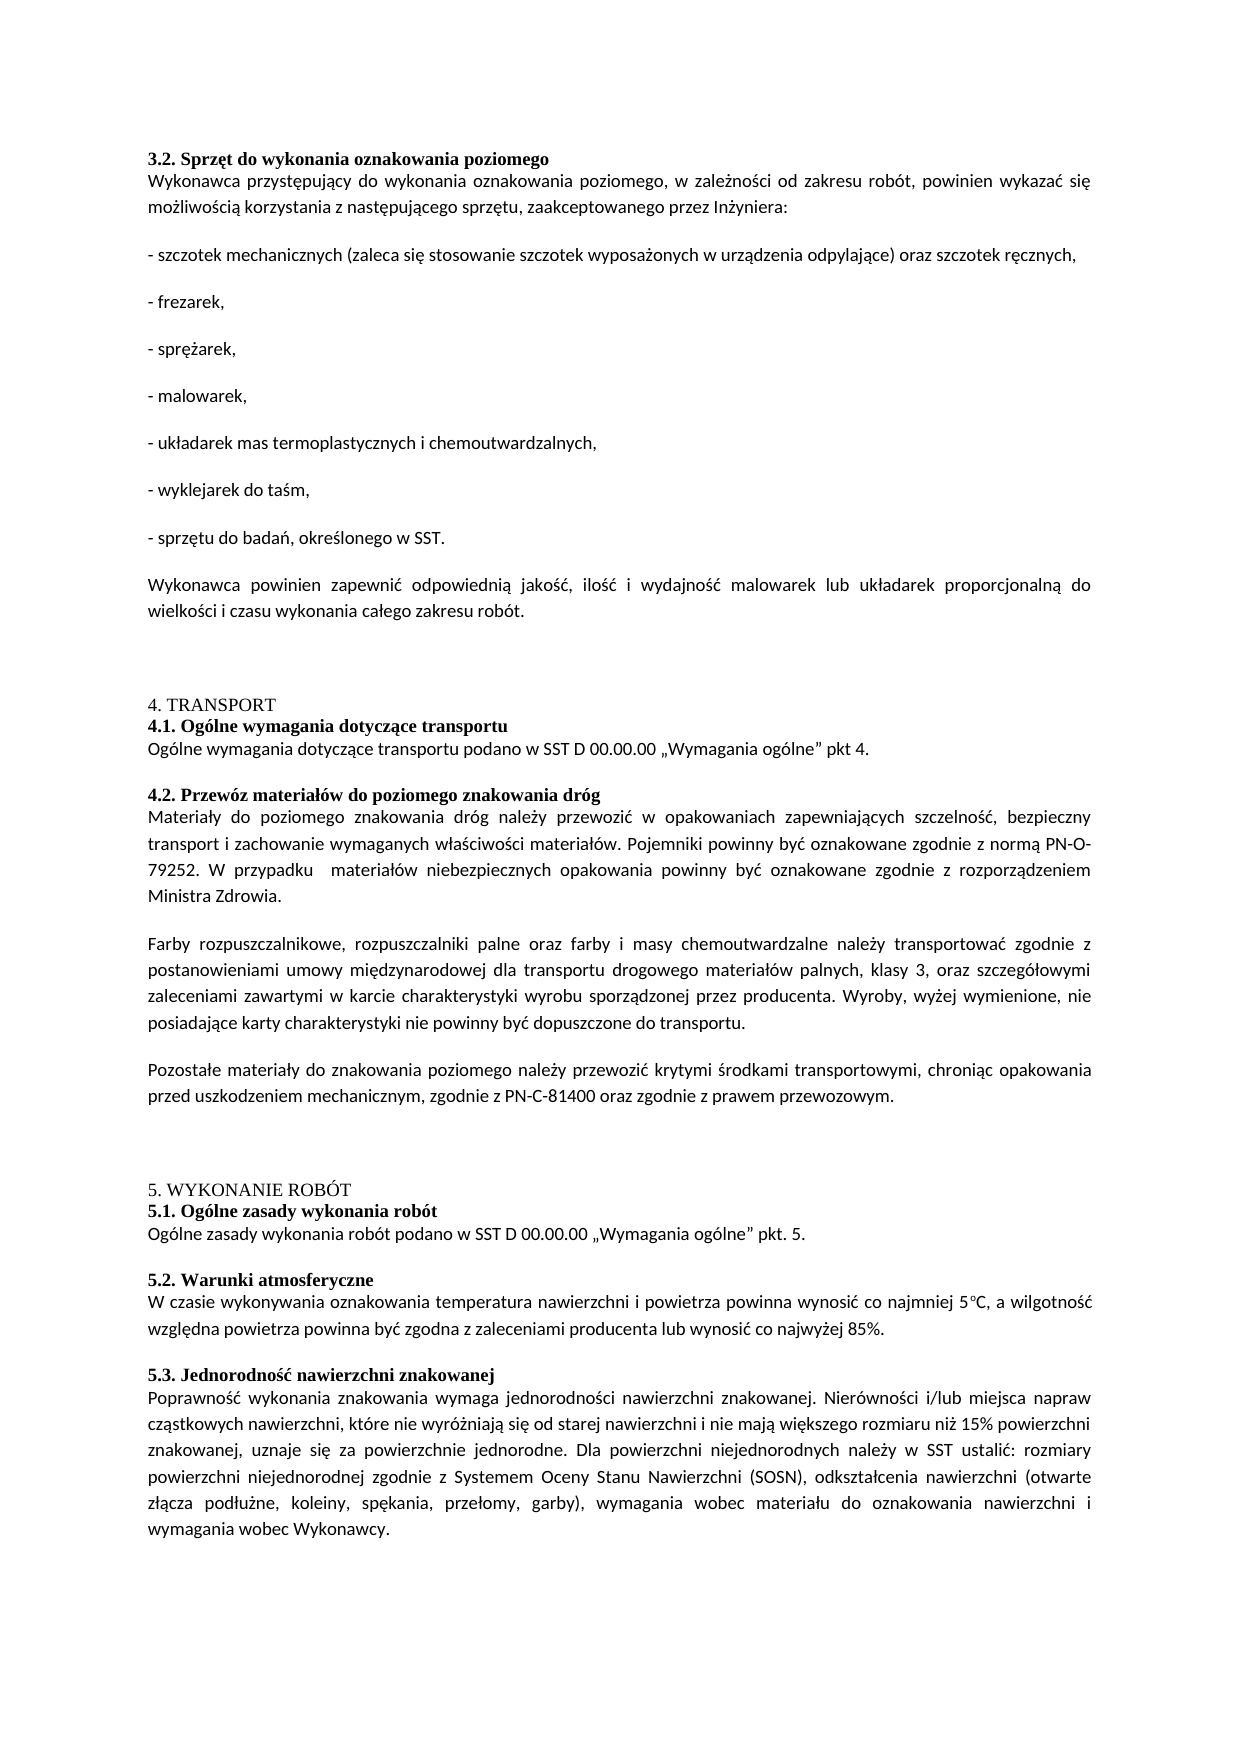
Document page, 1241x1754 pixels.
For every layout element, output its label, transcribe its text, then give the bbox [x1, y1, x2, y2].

text W czasie wykonywania oznakowania temperatura nawierzchni i powietrza powinna wynosić co najmniej 5oC, a wilgotność względna powietrza powinna być zgodna z zaleceniami producenta lub wynosić co najwyżej 85%. [148, 1291, 1093, 1340]
text - sprzętu do badań, określonego w SST. [148, 526, 1093, 549]
text Pozostałe materiały do znakowania poziomego należy przewozić krytymi środkami transportowymi, chroniąc opakowania przed uszkodzeniem mechanicznym, zgodnie z PN-C-81400 oraz zgodnie z prawem przewozowym. [148, 1058, 1093, 1107]
subtitle 5.1. Ogólne zasady wykonania robót [148, 1200, 1093, 1222]
text - frezarek, [148, 290, 1093, 313]
subtitle 4.2. Przewóz materiałów do poziomego znakowania dróg [148, 784, 1093, 806]
text Wykonawca powinien zapewnić odpowiednią jakość, ilość i wydajność malowarek lub układarek proporcjonalną do wielkości i czasu wykonania całego zakresu robót. [148, 573, 1093, 622]
text - malowarek, [148, 384, 1093, 407]
subtitle 4. TRANSPORT [148, 694, 1093, 715]
text Farby rozpuszczalnikowe, rozpuszczalniki palne oraz farby i masy chemoutwardzalne należy transportować zgodnie z postanowieniami umowy międzynarodowej dla transportu drogowego materiałów palnych, klasy 3, oraz szczegółowymi zaleceniami zawartymi w karcie charakterystyki wyrobu sporządzonej przez producenta. Wyroby, wyżej wymienione, nie posiadające karty charakterystyki nie powinny być dopuszczone do transportu. [148, 932, 1093, 1034]
text Materiały do poziomego znakowania dróg należy przewozić w opakowaniach zapewniających szczelność, bezpieczny transport i zachowanie wymaganych właściwości materiałów. Pojemniki powinny być oznakowane zgodnie z normą PN-O-79252. W przypadku materiałów niebezpiecznych opakowania powinny być oznakowane zgodnie z rozporządzeniem Ministra Zdrowia. [148, 806, 1093, 908]
subtitle 3.2. Sprzęt do wykonania oznakowania poziomego [148, 148, 1093, 169]
subtitle 5.3. Jednorodność nawierzchni znakowanej [148, 1364, 1093, 1386]
text Ogólne wymagania dotyczące transportu podano w SST D 00.00.00 „Wymagania ogólne” pkt 4. [148, 737, 1093, 760]
subtitle 5. WYKONANIE ROBÓT [148, 1179, 1093, 1200]
subtitle 5.2. Warunki atmosferyczne [148, 1269, 1093, 1291]
text - sprężarek, [148, 337, 1093, 360]
text Wykonawca przystępujący do wykonania oznakowania poziomego, w zależności od zakresu robót, powinien wykazać się możliwością korzystania z następującego sprzętu, zaakceptowanego przez Inżyniera: [148, 169, 1093, 218]
text - szczotek mechanicznych (zaleca się stosowanie szczotek wyposażonych w urządzenia odpylające) oraz szczotek ręcznych, [148, 243, 1093, 266]
text - układarek mas termoplastycznych i chemoutwardzalnych, [148, 431, 1093, 454]
text Poprawność wykonania znakowania wymaga jednorodności nawierzchni znakowanej. Nierówności i/lub miejsca napraw cząstkowych nawierzchni, które nie wyróżniają się od starej nawierzchni i nie mają większego rozmiaru niż 15% powierzchni znakowanej, uznaje się za powierzchnie jednorodne. Dla powierzchni niejednorodnych należy w SST ustalić: rozmiary powierzchni niejednorodnej zgodnie z Systemem Oceny Stanu Nawierzchni (SOSN), odkształcenia nawierzchni (otwarte złącza podłużne, koleiny, spękania, przełomy, garby), wymagania wobec materiału do oznakowania nawierzchni i wymagania wobec Wykonawcy. [148, 1386, 1093, 1541]
text - wyklejarek do taśm, [148, 479, 1093, 502]
subtitle 4.1. Ogólne wymagania dotyczące transportu [148, 715, 1093, 737]
text Ogólne zasady wykonania robót podano w SST D 00.00.00 „Wymagania ogólne” pkt. 5. [148, 1222, 1093, 1245]
